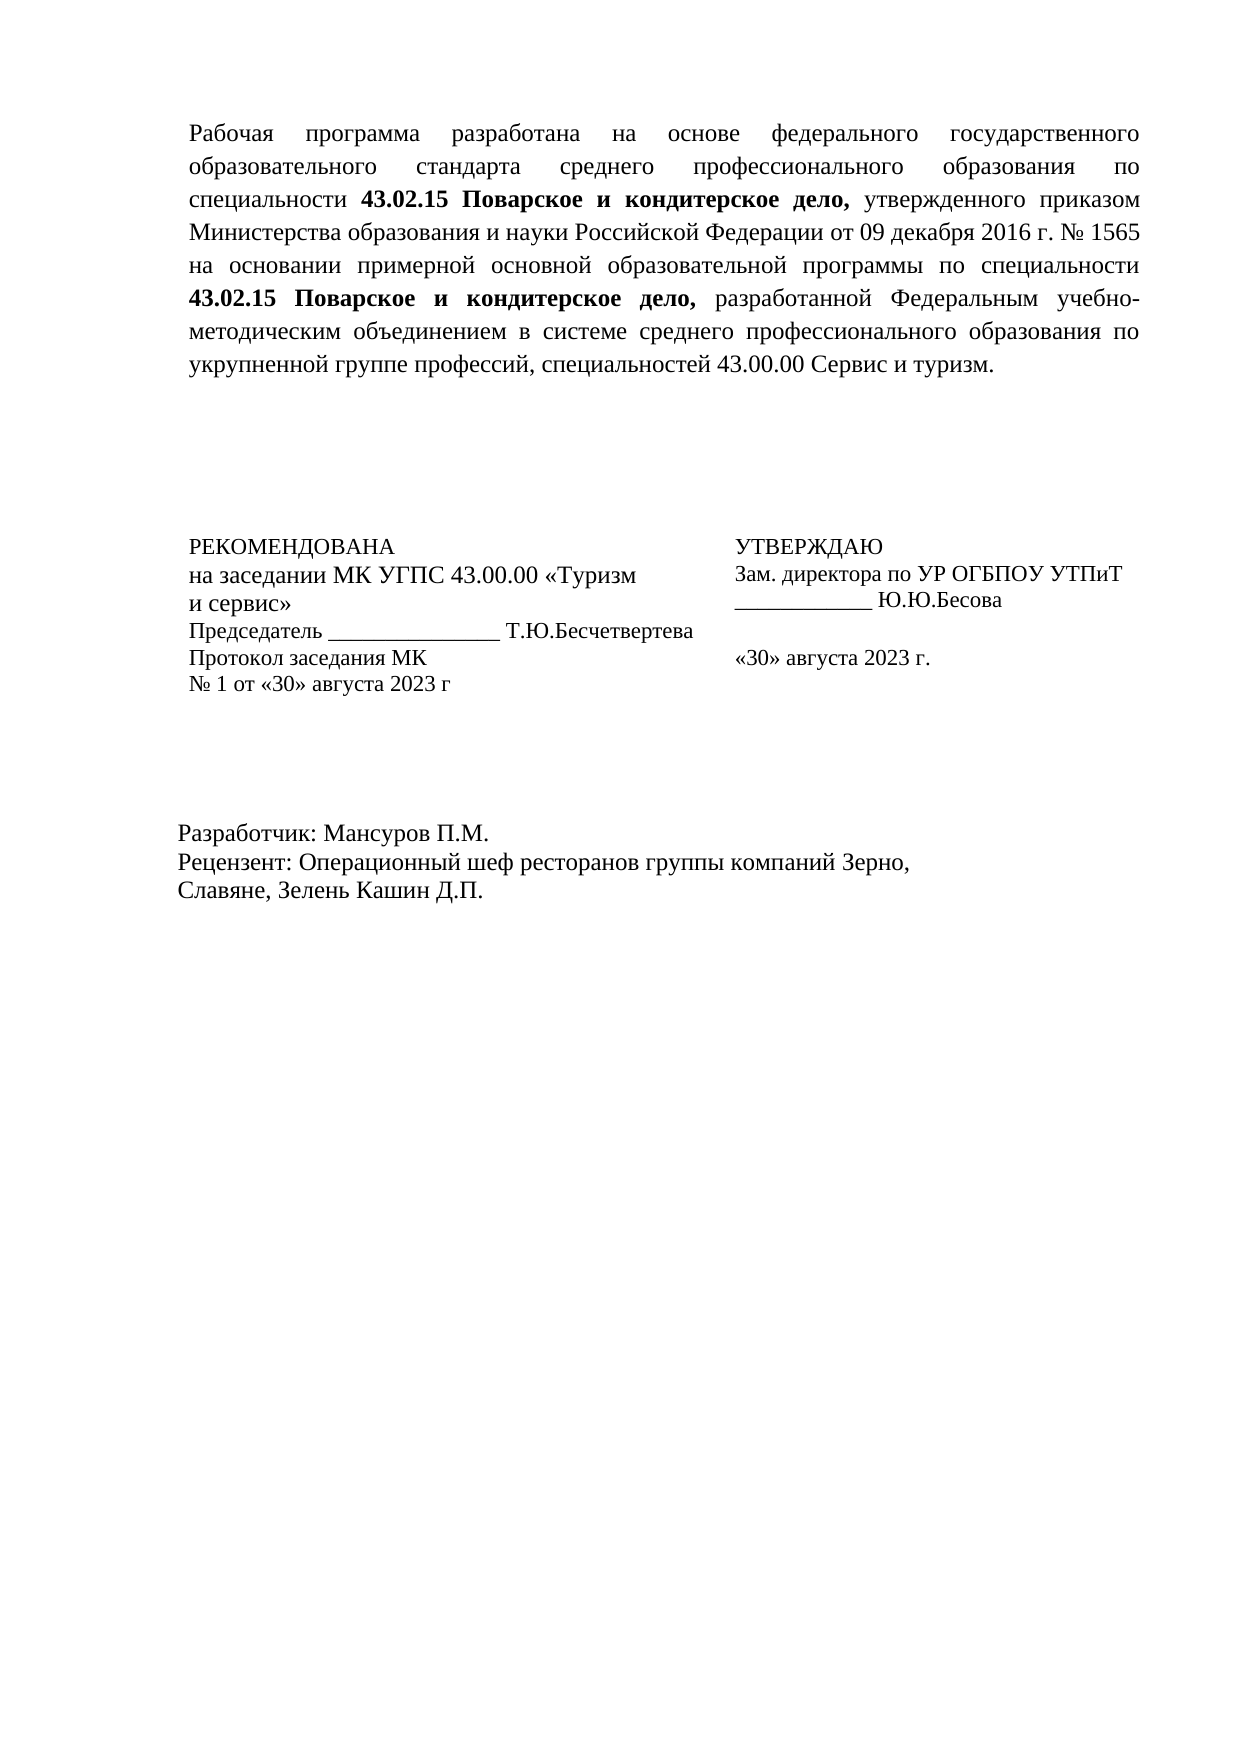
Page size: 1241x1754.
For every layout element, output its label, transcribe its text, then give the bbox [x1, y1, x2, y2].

table_cell УТВЕРЖДАЮ Зам. директора по УР ОГБПОУ УТПиТ ____________ Ю.Ю.Бесова [723, 533, 1152, 643]
table_cell РЕКОМЕНДОВАНА на заседании МК УГПС 43.00.00 «Туризм и сервис» Председатель _______________ Т.Ю.Бесчетвертева [177, 533, 723, 643]
table_header Рабочая программа разработана на основе федерального государственного образовательного стандарта среднего профессионального образования по специальности 43.02.15 Поварское и кондитерское дело, утвержденного приказом Министерства образования и науки Российской Федерации от 09 декабря 2016 г. № 1565 на основании примерной основной образовательной программы по специальности 43.02.15 Поварское и кондитерское дело, разработанной Федеральным учебно-методическим объединением в системе среднего профессионального образования по укрупненной группе профессий, специальностей 43.00.00 Сервис и туризм. [177, 118, 1152, 533]
text Рецензент: Операционный шеф ресторанов группы компаний Зерно, Славяне, Зелень Кашин Д.П. [177, 847, 930, 904]
table_cell Протокол заседания МК № 1 от «30» августа 2023 г [177, 644, 723, 732]
table_cell «30» августа 2023 г. [723, 644, 1152, 732]
text Разработчик: Мансуров П.М. [177, 818, 1152, 847]
